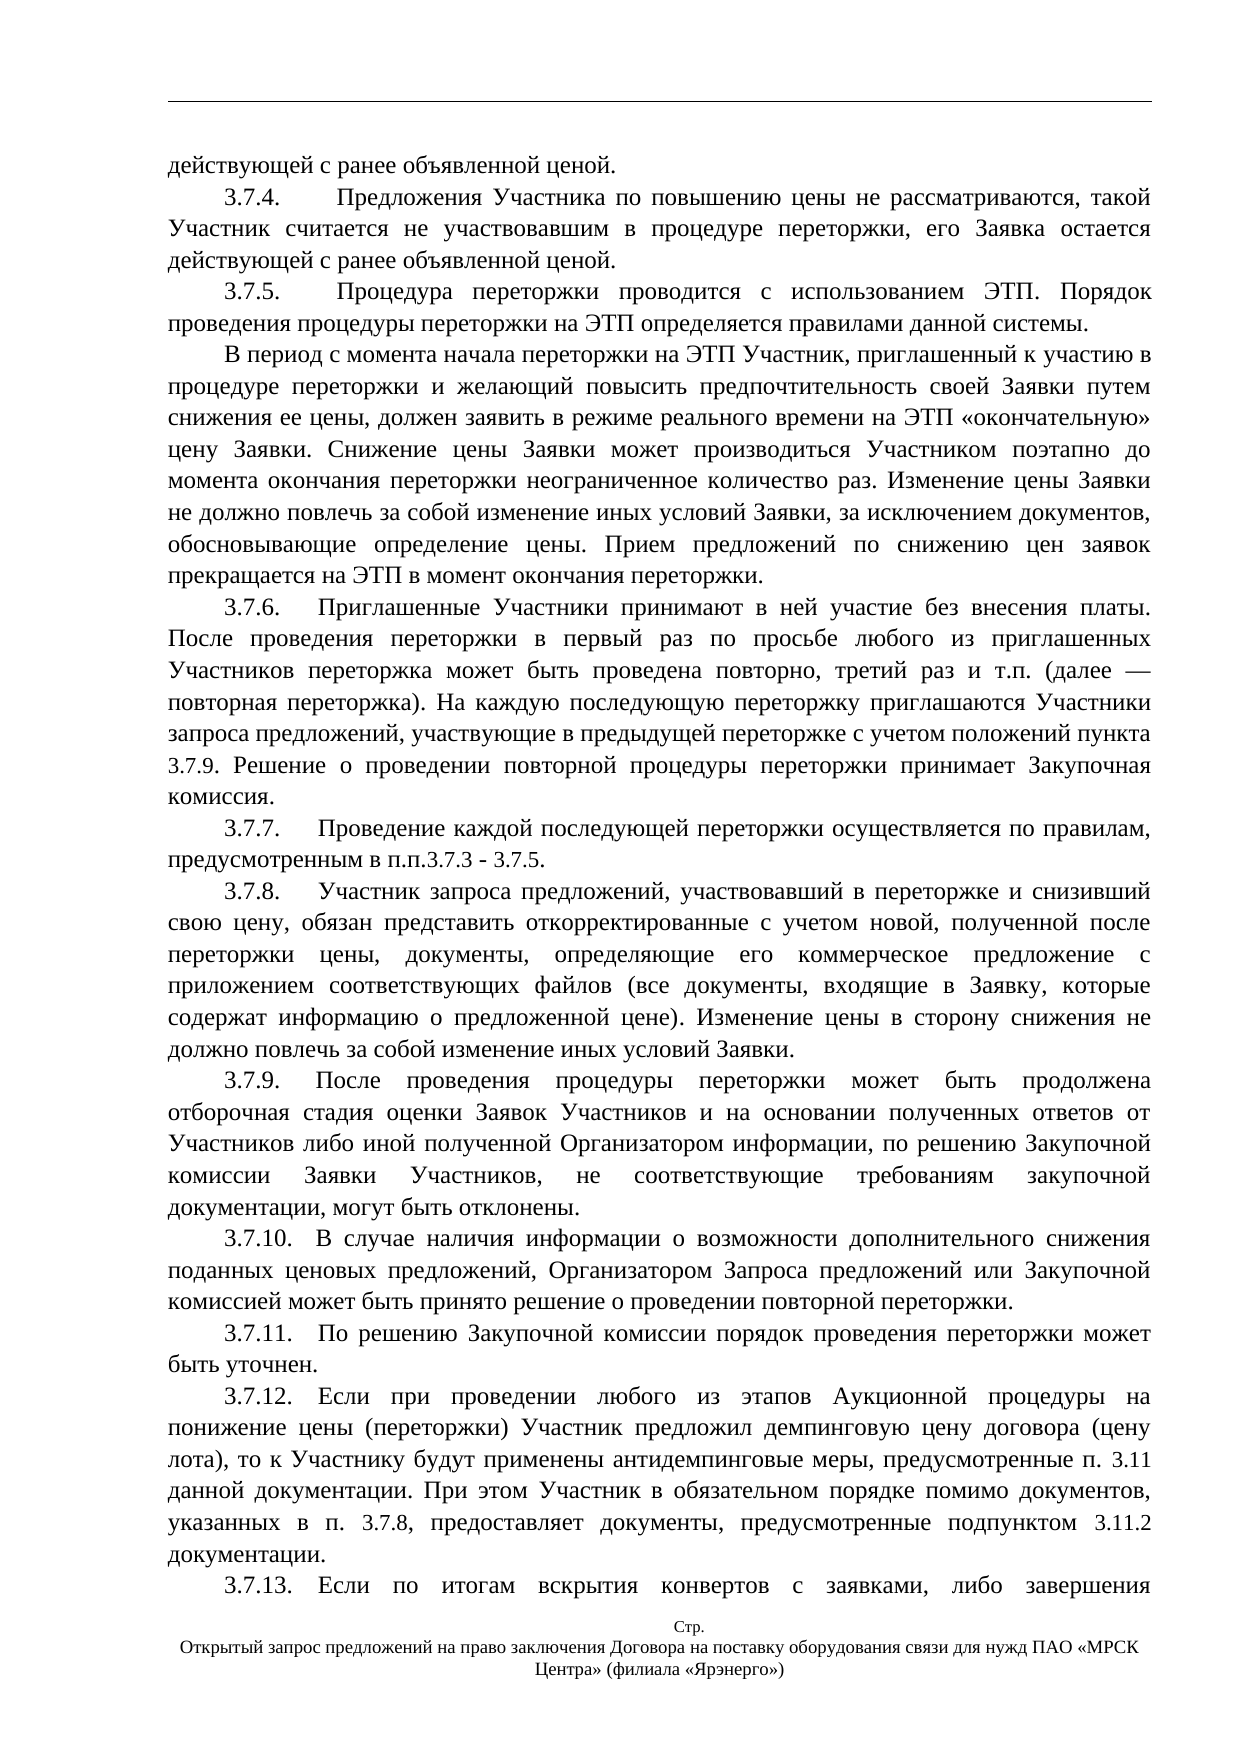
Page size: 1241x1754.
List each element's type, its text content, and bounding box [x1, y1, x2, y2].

list Проведение каждой последующей переторжки осуществляется по правилам, предусмотренным в п.п.3.7.3 - 3.7.5. [168, 813, 1152, 873]
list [168, 150, 1152, 179]
list Предложения Участника по повышению цены не рассматриваются, такой Участник считается не участвовавшим в процедуре переторжки, его Заявка остается действующей с ранее объявленной ценой. [168, 182, 1152, 273]
list Процедура переторжки проводится с использованием ЭТП. Порядок проведения процедуры переторжки на ЭТП определяется правилами данной системы. [168, 276, 1152, 337]
list По решению Закупочной комиссии порядок проведения переторжки может быть уточнен. [168, 1318, 1152, 1378]
text В период с момента начала переторжки на ЭТП Участник, приглашенный к участию в процедуре переторжки и желающий повысить предпочтительность своей Заявки путем снижения ее цены, должен заявить в режиме реального времени на ЭТП «окончательную» цену Заявки. Снижение цены Заявки может производиться Участником поэтапно до момента окончания переторжки неограниченное количество раз. Изменение цены Заявки не должно повлечь за собой изменение иных условий Заявки, за исключением документов, обосновывающие определение цены. Прием предложений по снижению цен заявок прекращается на ЭТП в момент окончания переторжки. [168, 339, 1152, 589]
list После проведения процедуры переторжки может быть продолжена отборочная стадия оценки Заявок Участников и на основании полученных ответов от Участников либо иной полученной Организатором информации, по решению Закупочной комиссии Заявки Участников, не соответствующие требованиям закупочной документации, могут быть отклонены. [168, 1065, 1152, 1220]
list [168, 1570, 1152, 1599]
list В случае наличия информации о возможности дополнительного снижения поданных ценовых предложений, Организатором Запроса предложений или Закупочной комиссией может быть принято решение о проведении повторной переторжки. [168, 1223, 1152, 1315]
list Если при проведении любого из этапов Аукционной процедуры на понижение цены (переторжки) Участник предложил демпинговую цену договора (цену лота), то к Участнику будут применены антидемпинговые меры, предусмотренные п. 3.11 данной документации. При этом Участник в обязательном порядке помимо документов, указанных в п. 3.7.8, предоставляет документы, предусмотренные подпунктом 3.11.2 документации. [168, 1381, 1152, 1567]
list Приглашенные Участники принимают в ней участие без внесения платы. После проведения переторжки в первый раз по просьбе любого из приглашенных Участников переторжка может быть проведена повторно, третий раз и т.п. (далее — повторная переторжка). На каждую последующую переторжку приглашаются Участники запроса предложений, участвующие в предыдущей переторжке с учетом положений пункта 3.7.9. Решение о проведении повторной процедуры переторжки принимает Закупочная комиссия. [168, 592, 1152, 810]
list Участник запроса предложений, участвовавший в переторжке и снизивший свою цену, обязан представить откорректированные с учетом новой, полученной после переторжки цены, документы, определяющие его коммерческое предложение с приложением соответствующих файлов (все документы, входящие в Заявку, которые содержат информацию о предложенной цене). Изменение цены в сторону снижения не должно повлечь за собой изменение иных условий Заявки. [168, 876, 1152, 1062]
